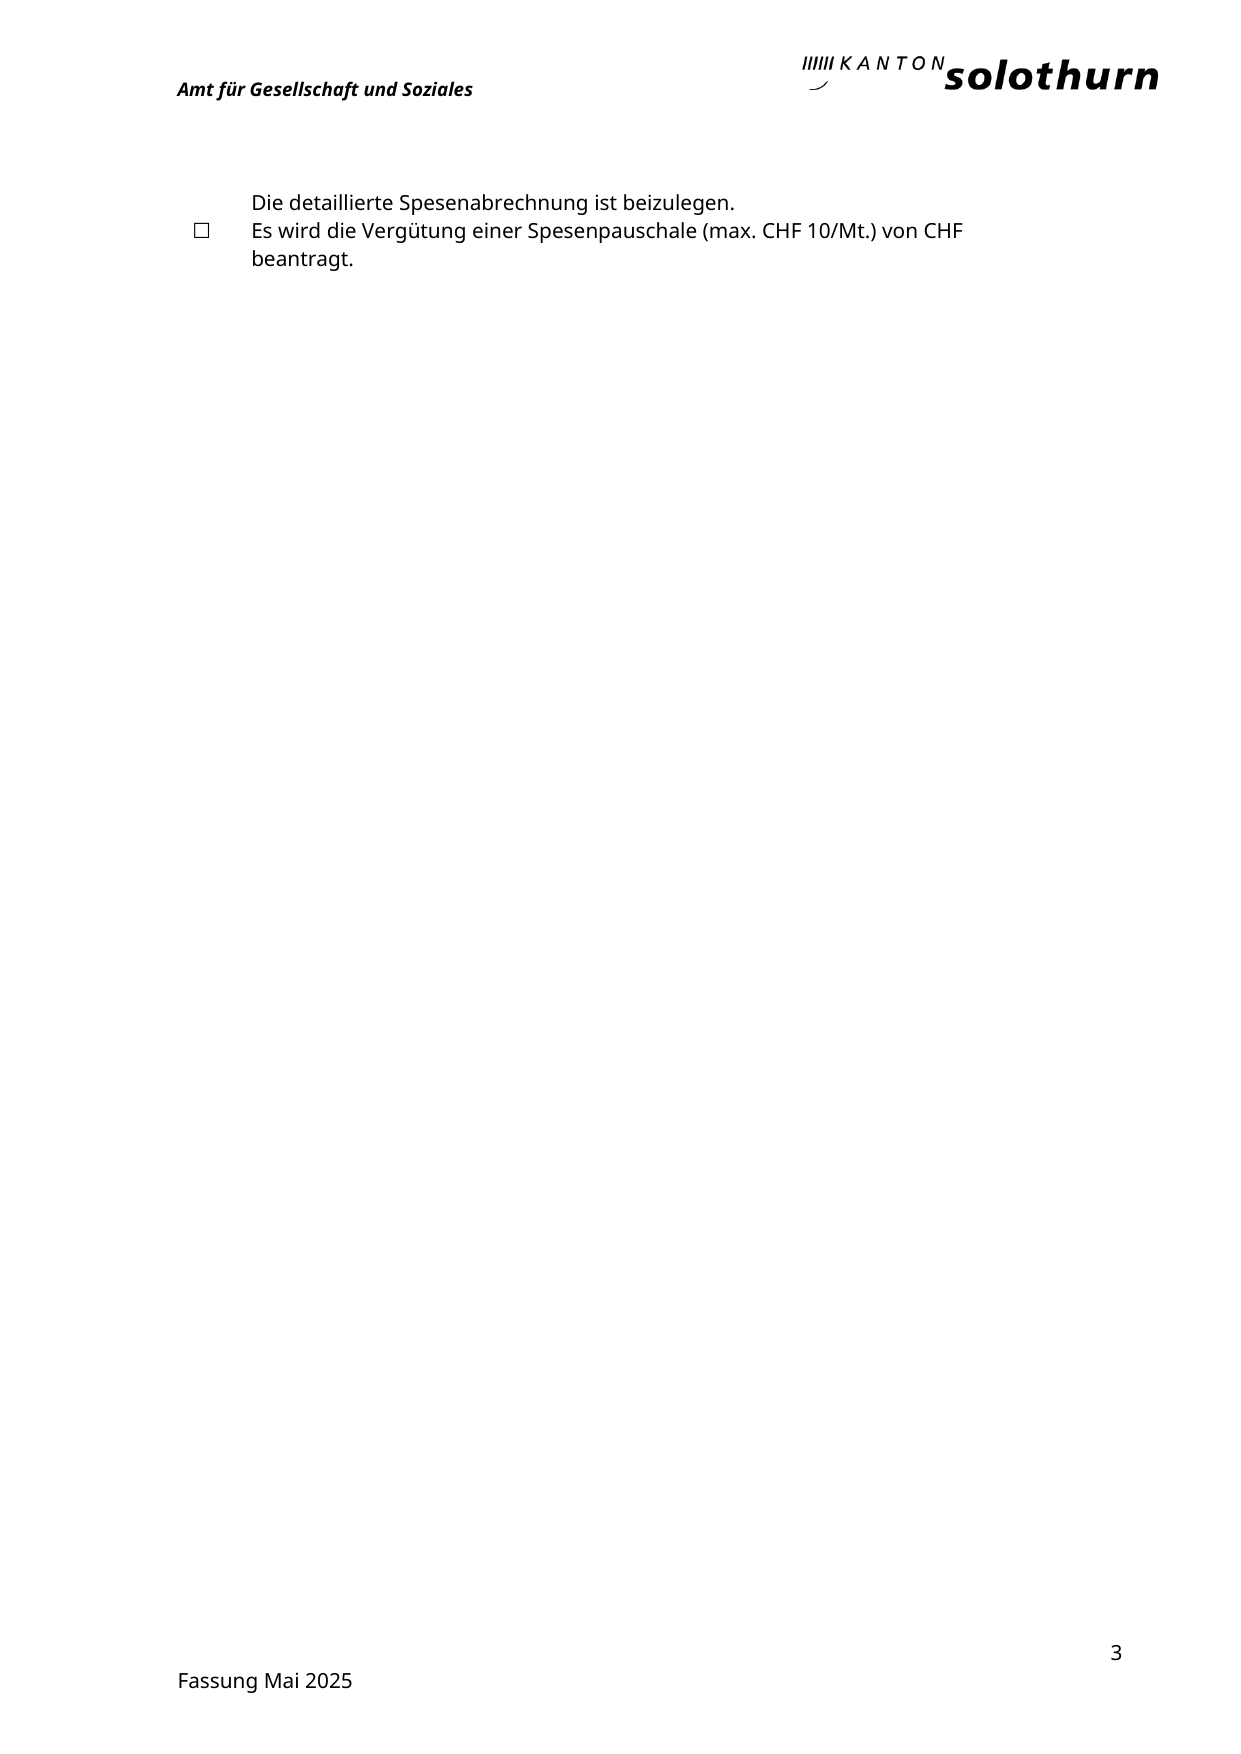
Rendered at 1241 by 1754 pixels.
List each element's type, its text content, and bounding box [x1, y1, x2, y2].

text Die detaillierte Spesenabrechnung ist beizulegen. [192, 188, 1122, 216]
text Es wird die Vergütung einer Spesenpauschale (max. CHF 10/Mt.) von CHF beantragt. [192, 216, 1122, 273]
picture [802, 56, 1158, 90]
